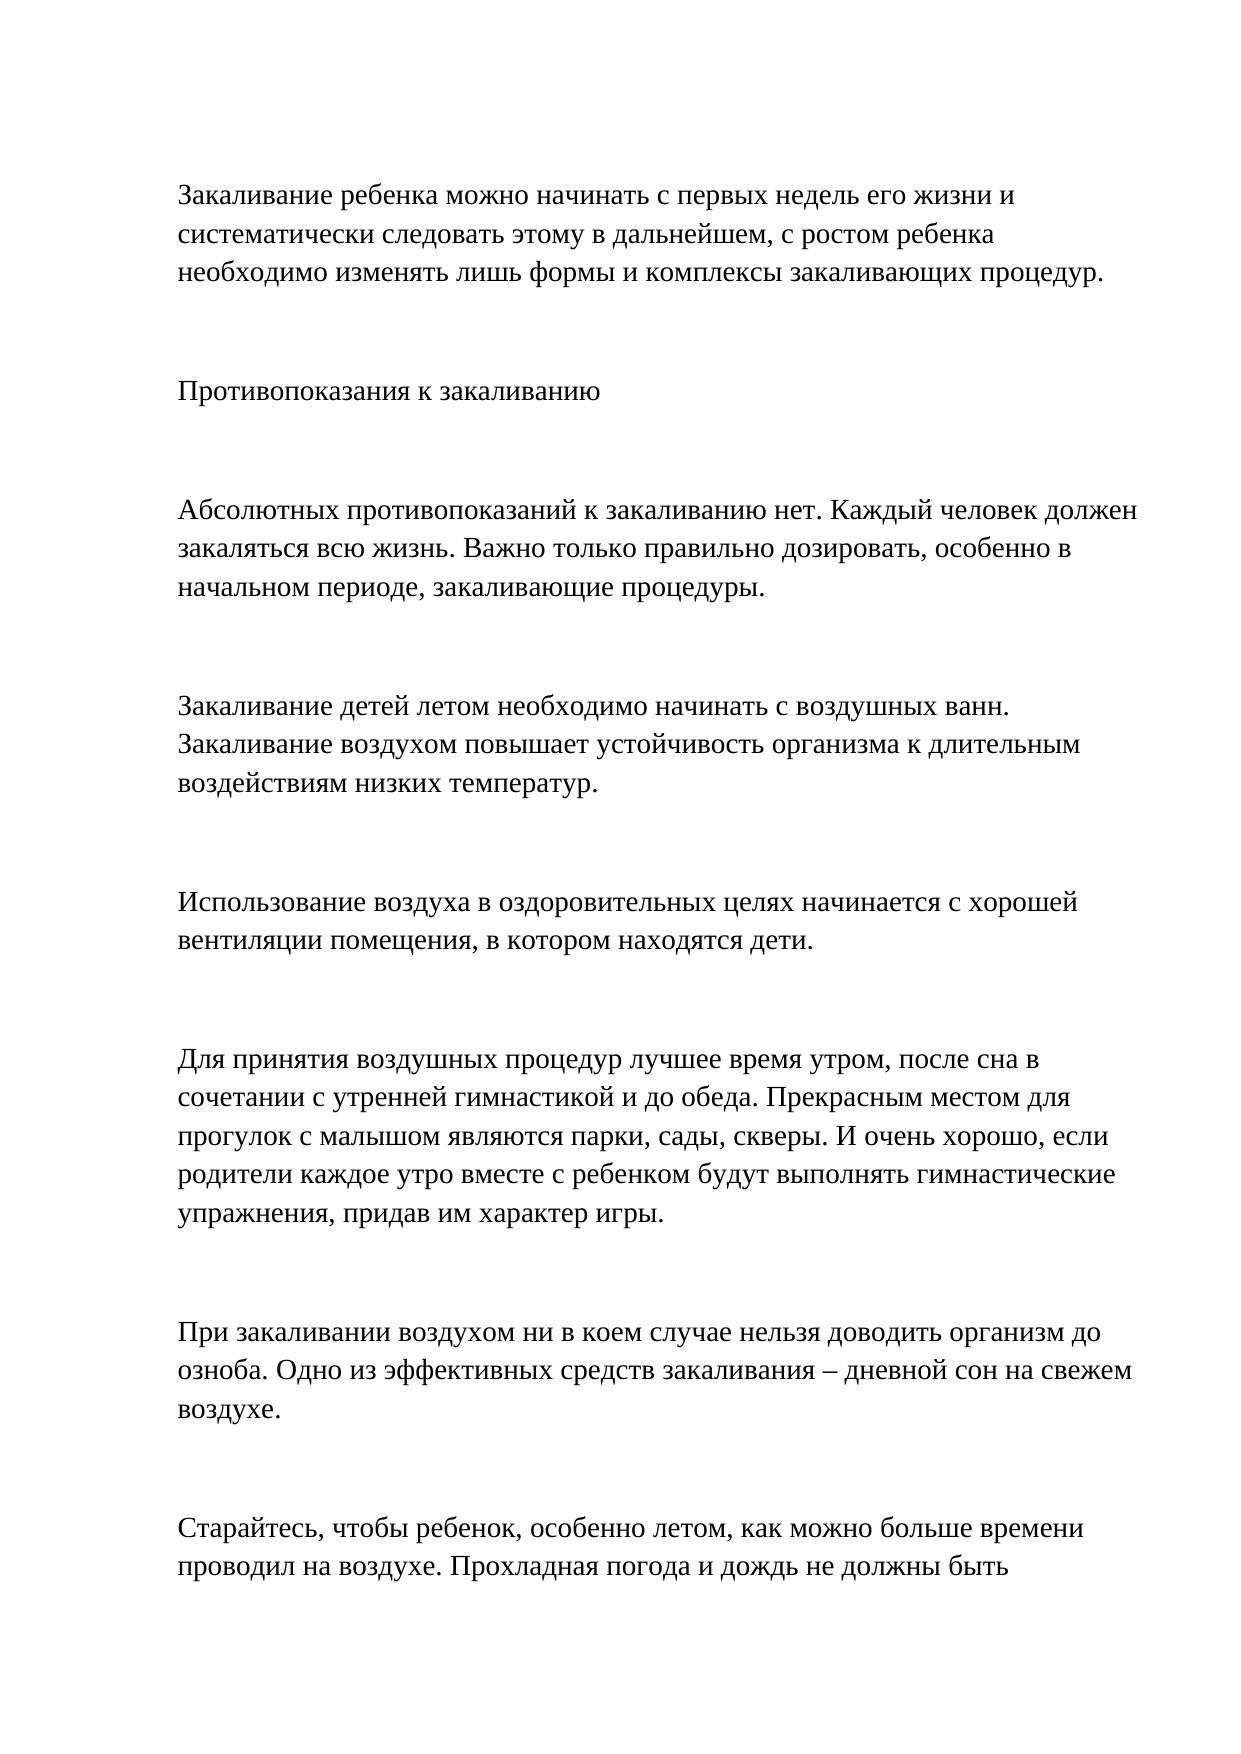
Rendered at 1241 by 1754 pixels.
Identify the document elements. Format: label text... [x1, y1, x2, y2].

text Закаливание ребенка можно начинать с первых недель его жизни и систематически следовать этому в дальнейшем, с ростом ребенка необходимо изменять лишь формы и комплексы закаливающих процедур. [177, 177, 1152, 288]
text Закаливание детей летом необходимо начинать с воздушных ванн. Закаливание воздухом повышает устойчивость организма к длительным воздействиям низких температур. [177, 688, 1152, 798]
text Противопоказания к закаливанию [177, 373, 1152, 407]
text При закаливании воздухом ни в коем случае нельзя доводить организм до озноба. Одно из эффективных средств закаливания – дневной сон на свежем воздухе. [177, 1314, 1152, 1424]
text Для принятия воздушных процедур лучшее время утром, после сна в сочетании с утренней гимнастикой и до обеда. Прекрасным местом для прогулок с малышом являются парки, сады, скверы. И очень хорошо, если родители каждое утро вместе с ребенком будут выполнять гимнастические упражнения, придав им характер игры. [177, 1041, 1152, 1229]
text Абсолютных противопоказаний к закаливанию нет. Каждый человек должен закаляться всю жизнь. Важно только правильно дозировать, особенно в начальном периоде, закаливающие процедуры. [177, 492, 1152, 603]
text Использование воздуха в оздоровительных целях начинается с хорошей вентиляции помещения, в котором находятся дети. [177, 884, 1152, 956]
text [177, 1510, 1152, 1582]
